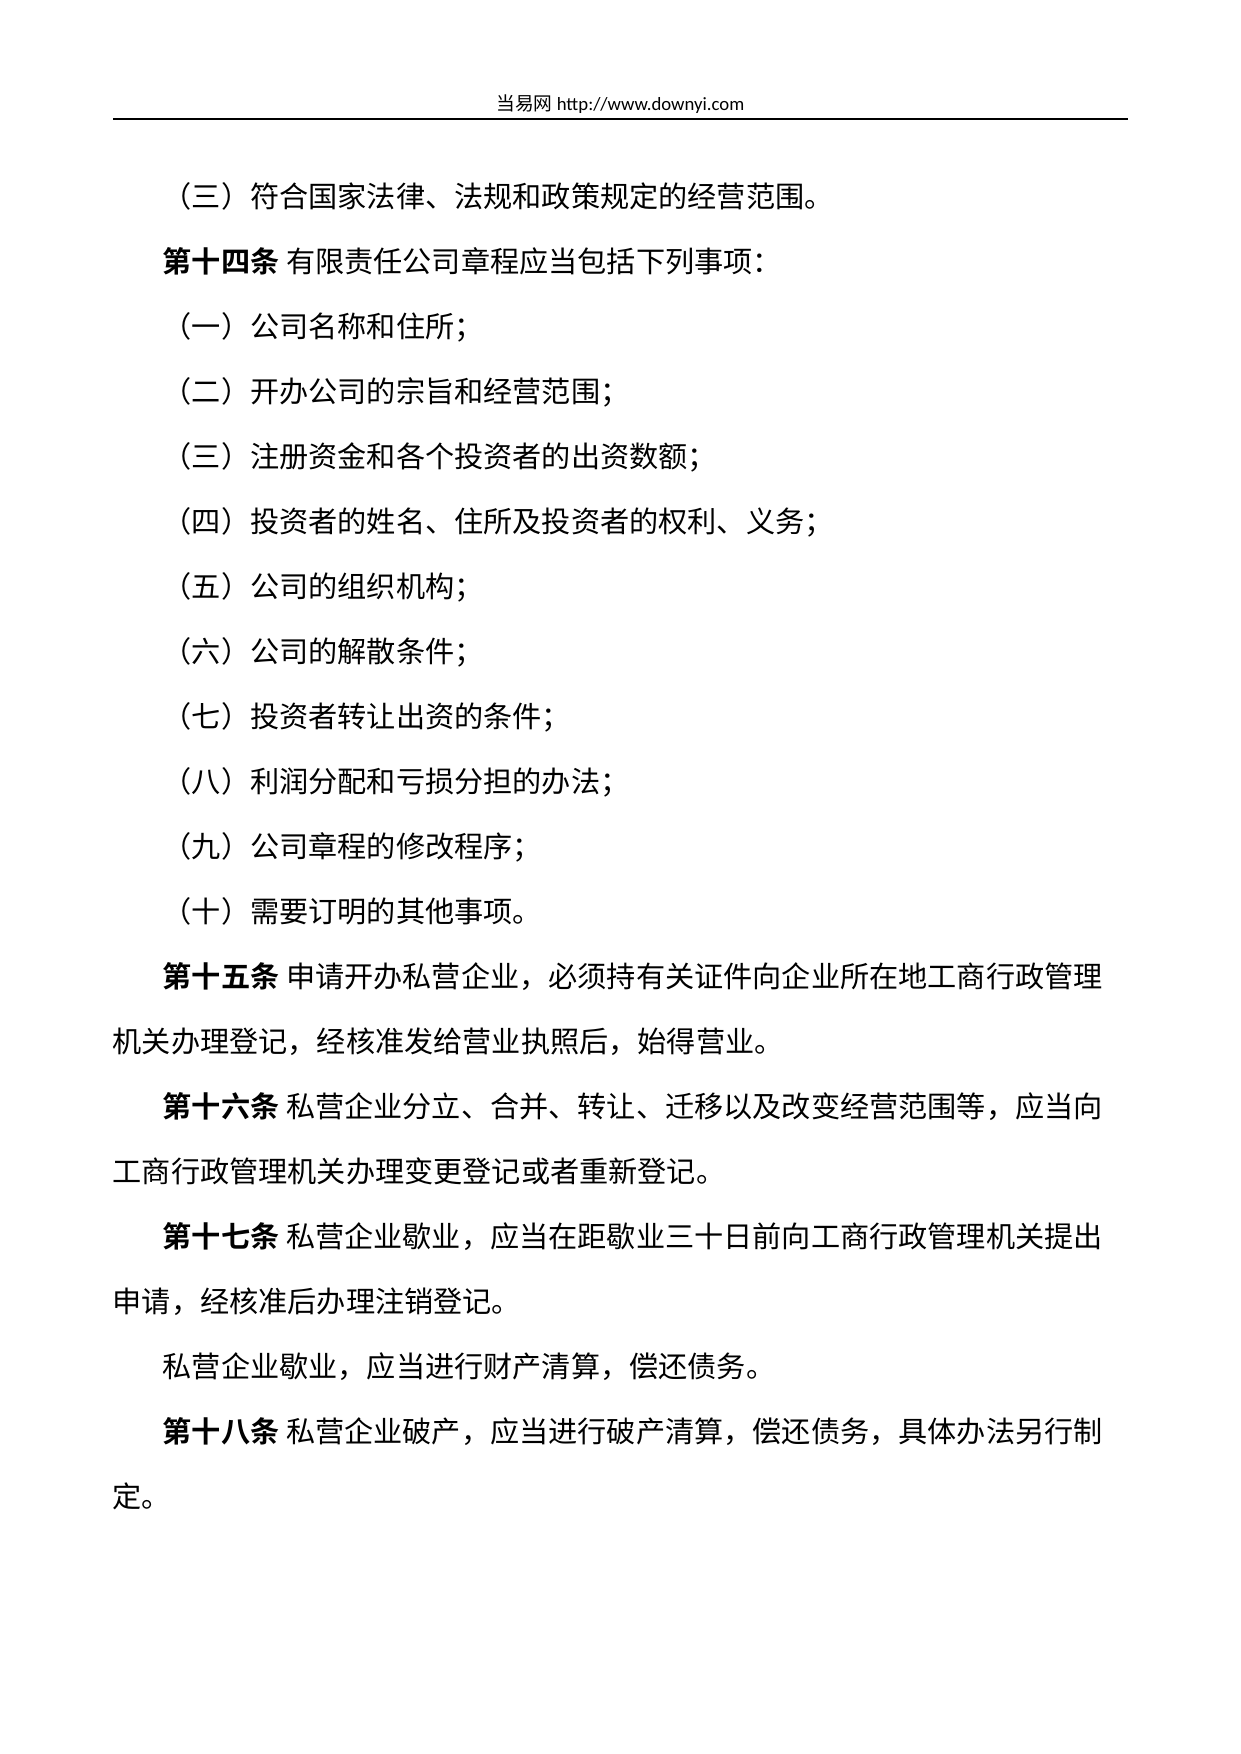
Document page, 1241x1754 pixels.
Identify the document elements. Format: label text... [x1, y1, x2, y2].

text 第十六条 私营企业分立、合并、转让、迁移以及改变经营范围等，应当向工商行政管理机关办理变更登记或者重新登记。 [112, 1072, 1128, 1202]
text （三）注册资金和各个投资者的出资数额； [112, 422, 1128, 487]
text （四）投资者的姓名、住所及投资者的权利、义务； [112, 487, 1128, 552]
text （二）开办公司的宗旨和经营范围； [112, 357, 1128, 422]
text 第十七条 私营企业歇业，应当在距歇业三十日前向工商行政管理机关提出申请，经核准后办理注销登记。 [112, 1202, 1128, 1332]
text （五）公司的组织机构； [112, 552, 1128, 617]
text （三）符合国家法律、法规和政策规定的经营范围。 [112, 162, 1128, 227]
text （一）公司名称和住所； [112, 292, 1128, 357]
text （十）需要订明的其他事项。 [112, 877, 1128, 942]
text 第十五条 申请开办私营企业，必须持有关证件向企业所在地工商行政管理机关办理登记，经核准发给营业执照后，始得营业。 [112, 942, 1128, 1072]
text （七）投资者转让出资的条件； [112, 682, 1128, 747]
text 私营企业歇业，应当进行财产清算，偿还债务。 [112, 1332, 1128, 1397]
text （八）利润分配和亏损分担的办法； [112, 747, 1128, 812]
text 第十八条 私营企业破产，应当进行破产清算，偿还债务，具体办法另行制定。 [112, 1397, 1128, 1527]
text 第十四条 有限责任公司章程应当包括下列事项： [112, 227, 1128, 292]
text （九）公司章程的修改程序； [112, 812, 1128, 877]
text （六）公司的解散条件； [112, 617, 1128, 682]
